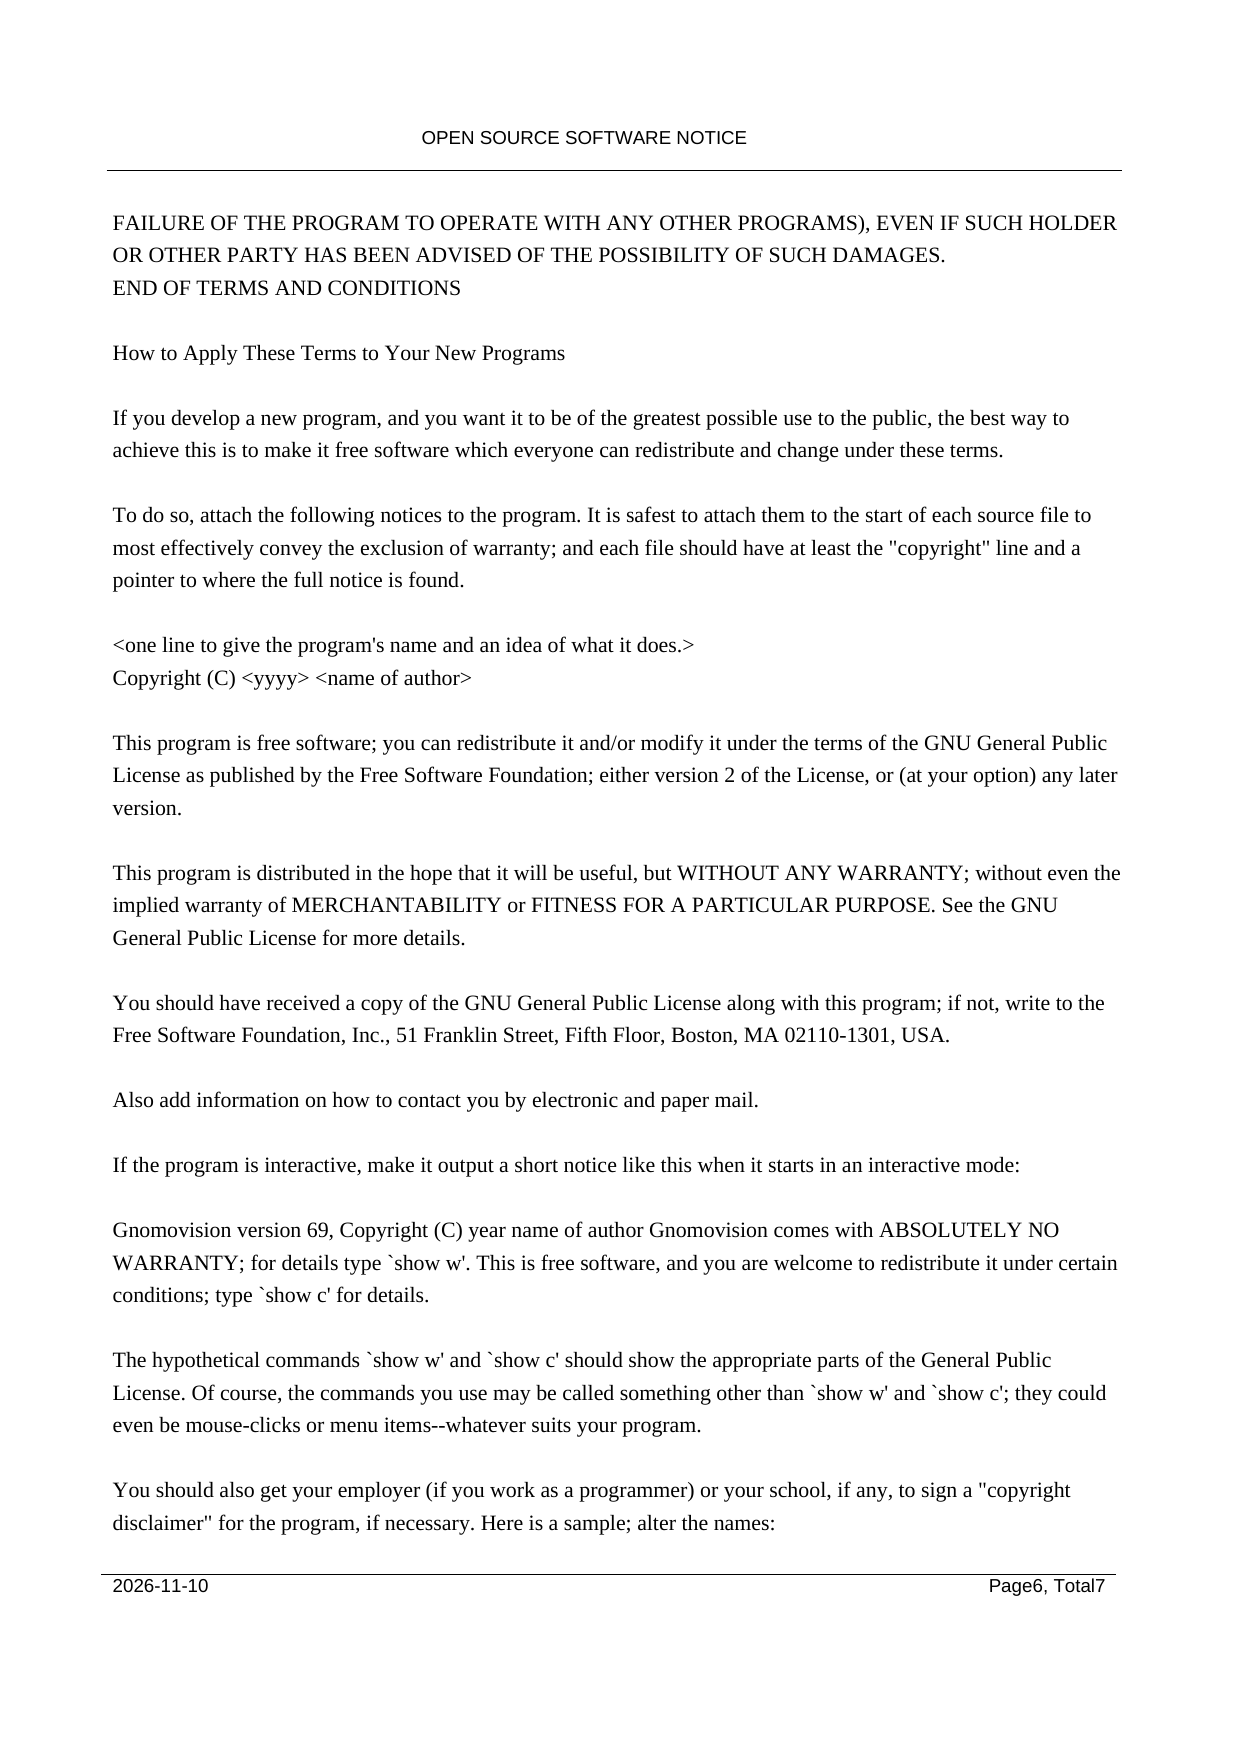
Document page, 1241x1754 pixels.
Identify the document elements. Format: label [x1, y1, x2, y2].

text [112, 206, 1128, 1539]
